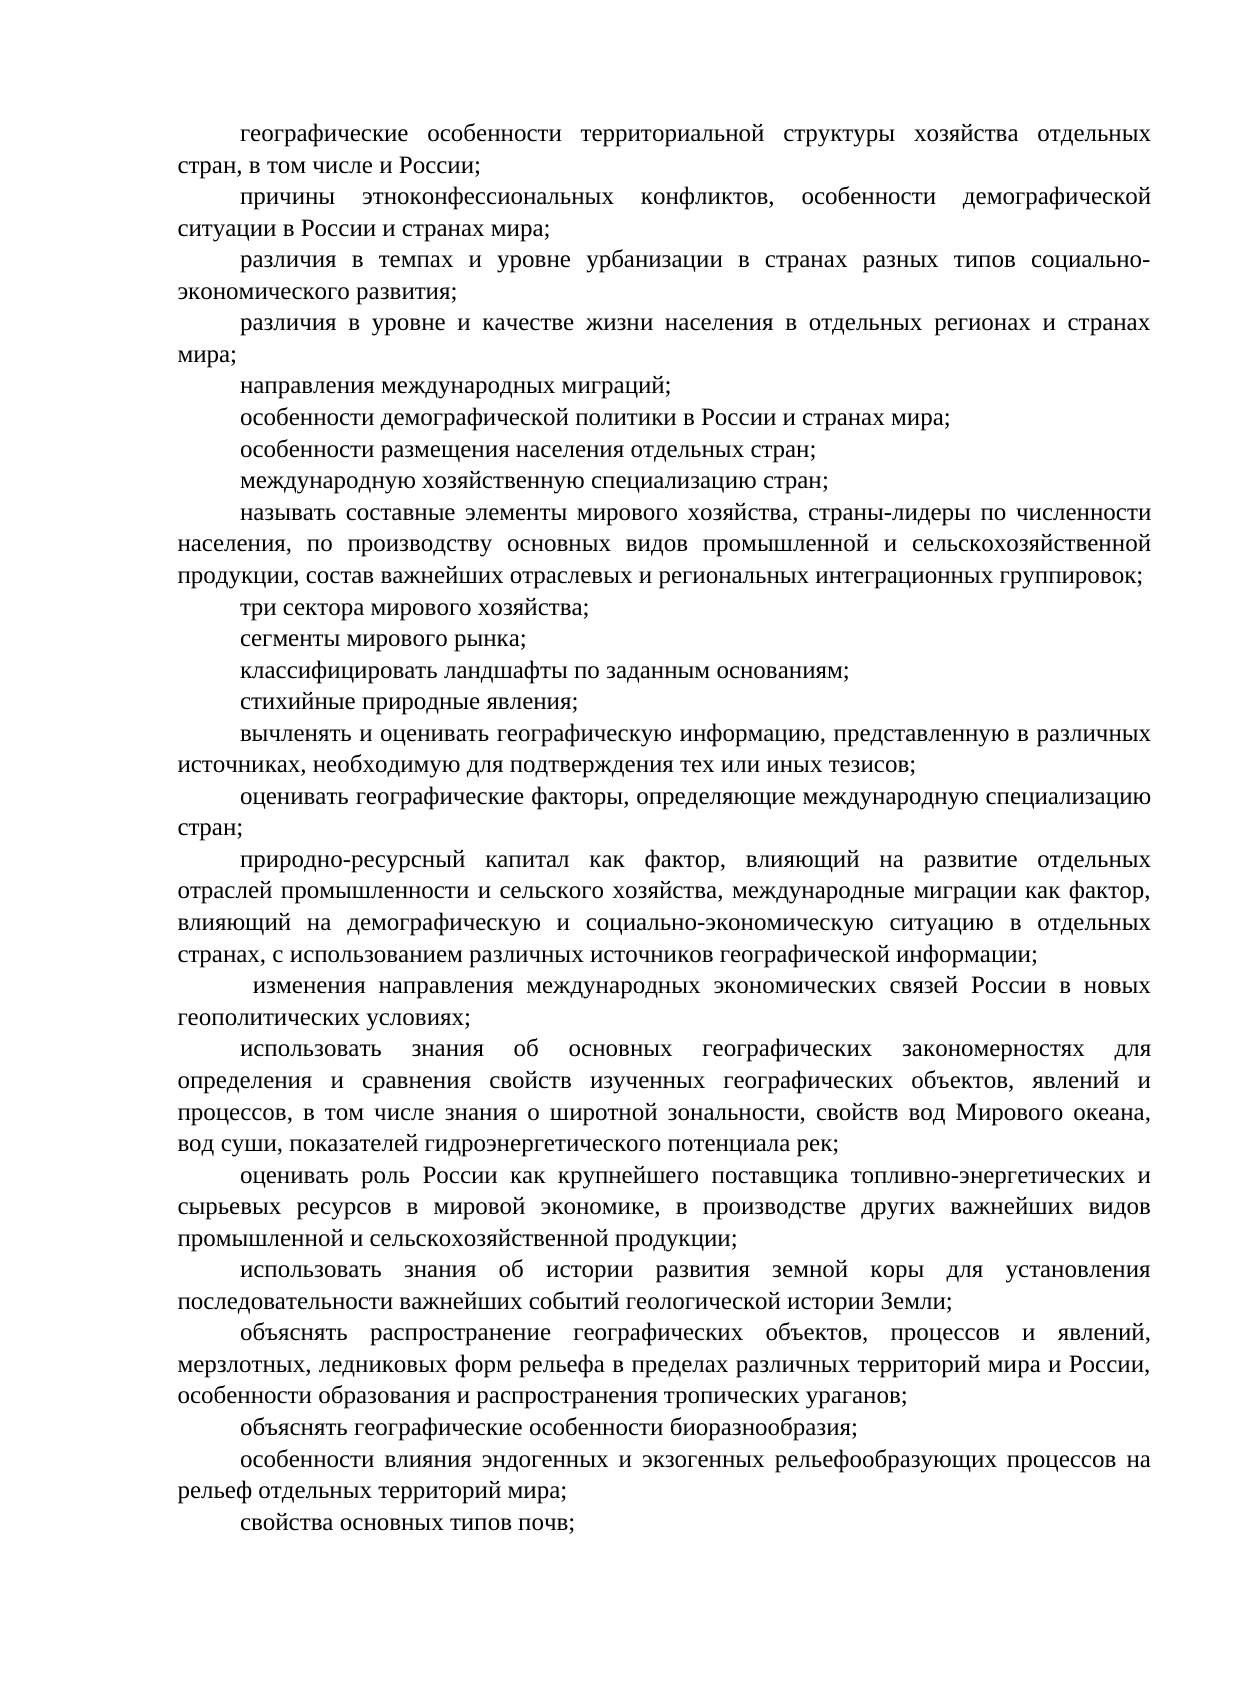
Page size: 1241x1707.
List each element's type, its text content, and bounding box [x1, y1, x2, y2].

text стихийные природные явления; [177, 686, 1152, 715]
text использовать знания об основных географических закономерностях для определения и сравнения свойств изученных географических объектов, явлений и процессов, в том числе знания о широтной зональности, свойств вод Мирового океана, вод суши, показателей гидроэнергетического потенциала рек; [177, 1033, 1152, 1157]
text причины этноконфессиональных конфликтов, особенности демографической ситуации в России и странах мира; [177, 181, 1152, 242]
text три сектора мирового хозяйства; [177, 592, 1152, 620]
text классифицировать ландшафты по заданным основаниям; [177, 655, 1152, 683]
text называть составные элементы мирового хозяйства, страны-лидеры по численности населения, по производству основных видов промышленной и сельскохозяйственной продукции, состав важнейших отраслевых и региональных интеграционных группировок; [177, 497, 1152, 589]
text особенности влияния эндогенных и экзогенных рельефообразующих процессов на рельеф отдельных территорий мира; [177, 1444, 1152, 1504]
text географические особенности территориальной структуры хозяйства отдельных стран, в том числе и России; [177, 118, 1152, 178]
text особенности размещения населения отдельных стран; [177, 434, 1152, 462]
text направления международных миграций; [177, 371, 1152, 399]
text оценивать роль России как крупнейшего поставщика топливно-энергетических и сырьевых ресурсов в мировой экономике, в производстве других важнейших видов промышленной и сельскохозяйственной продукции; [177, 1160, 1152, 1252]
text различия в уровне и качестве жизни населения в отдельных регионах и странах мира; [177, 307, 1152, 368]
text сегменты мирового рынка; [177, 623, 1152, 652]
text объяснять распространение географических объектов, процессов и явлений, мерзлотных, ледниковых форм рельефа в пределах различных территорий мира и России, особенности образования и распространения тропических ураганов; [177, 1317, 1152, 1409]
text изменения направления международных экономических связей России в новых геополитических условиях; [177, 970, 1152, 1031]
text особенности демографической политики в России и странах мира; [177, 402, 1152, 431]
text объяснять географические особенности биоразнообразия; [177, 1412, 1152, 1441]
text международную хозяйственную специализацию стран; [177, 465, 1152, 494]
text различия в темпах и уровне урбанизации в странах разных типов социально-экономического развития; [177, 244, 1152, 305]
text свойства основных типов почв; [177, 1507, 1152, 1536]
text использовать знания об истории развития земной коры для установления последовательности важнейших событий геологической истории Земли; [177, 1254, 1152, 1315]
text оценивать географические факторы, определяющие международную специализацию стран; [177, 781, 1152, 841]
text природно-ресурсный капитал как фактор, влияющий на развитие отдельных отраслей промышленности и сельского хозяйства, международные миграции как фактор, влияющий на демографическую и социально-экономическую ситуацию в отдельных странах, с использованием различных источников географической информации; [177, 844, 1152, 967]
text вычленять и оценивать географическую информацию, представленную в различных источниках, необходимую для подтверждения тех или иных тезисов; [177, 718, 1152, 778]
